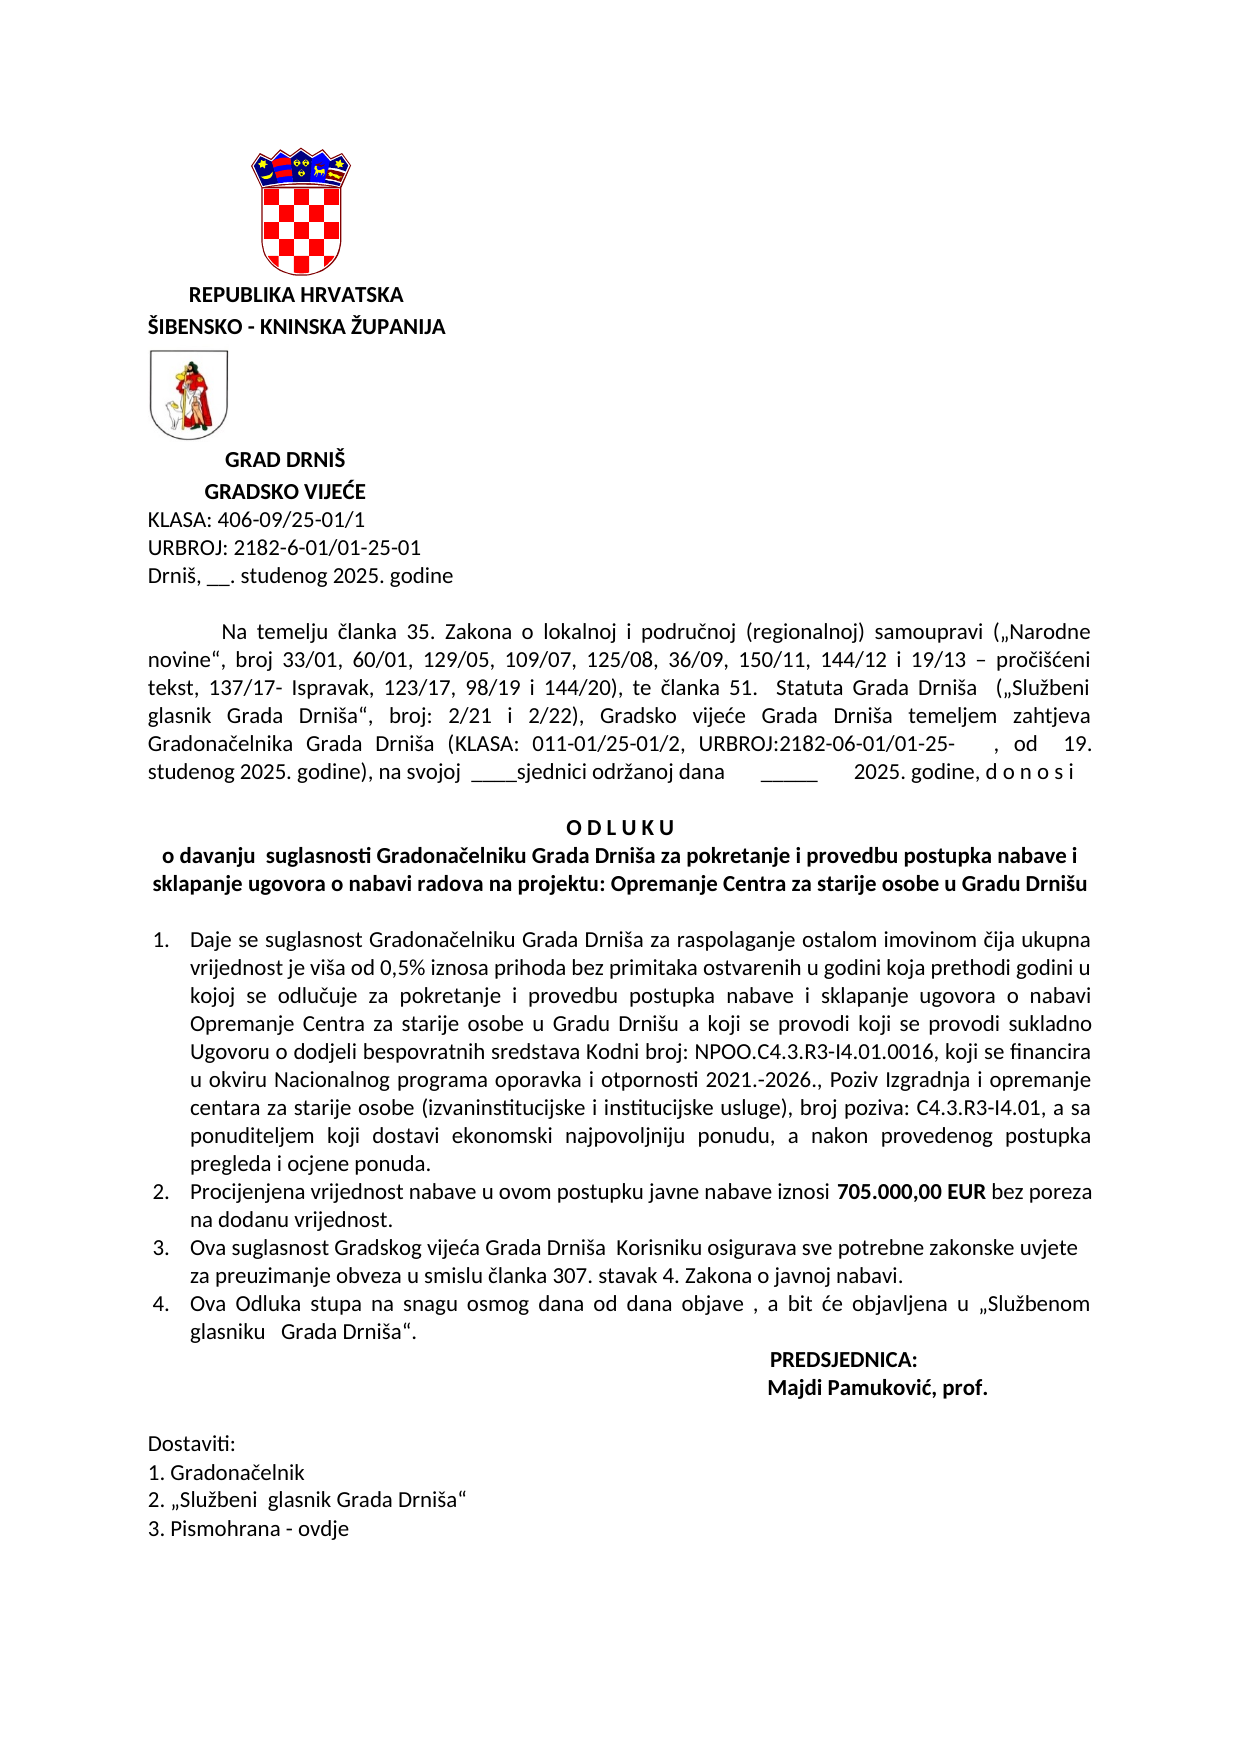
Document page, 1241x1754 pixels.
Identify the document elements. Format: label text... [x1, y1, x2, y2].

text ŠIBENSKO - KNINSKA ŽUPANIJA [148, 312, 1093, 340]
text o davanju suglasnosti Gradonačelniku Grada Drniša za pokretanje i provedbu postupka nabave i sklapanje ugovora o nabavi radova na projektu: Opremanje Centra za starije osobe u Gradu Drnišu [148, 841, 1093, 897]
list Ova Odluka stupa na snagu osmog dana od dana objave , a bit će objavljena u „Službenom glasniku Grada Drniša“. [152, 1289, 1093, 1346]
text Majdi Pamuković, prof. [221, 1373, 1093, 1402]
list Ova suglasnost Gradskog vijeća Grada Drniša Korisniku osigurava sve potrebne zakonske uvjete za preuzimanje obveza u smislu članka 307. stavak 4. Zakona o javnoj nabavi. [152, 1233, 1093, 1289]
list Daje se suglasnost Gradonačelniku Grada Drniša za raspolaganje ostalom imovinom čija ukupna vrijednost je viša od 0,5% iznosa prihoda bez primitaka ostvarenih u godini koja prethodi godini u kojoj se odlučuje za pokretanje i provedbu postupka nabave i sklapanje ugovora o nabavi Opremanje Centra za starije osobe u Gradu Drnišu a koji se provodi koji se provodi sukladno Ugovoru o dodjeli bespovratnih sredstava Kodni broj: NPOO.C4.3.R3-I4.01.0016, koji se financira u okviru Nacionalnog programa oporavka i otpornosti 2021.-2026., Poziv Izgradnja i opremanje centara za starije osobe (izvaninstitucijske i institucijske usluge), broj poziva: C4.3.R3-I4.01, a sa ponuditeljem koji dostavi ekonomski najpovoljniju ponudu, a nakon provedenog postupka pregleda i ocjene ponuda. [152, 925, 1093, 1177]
text KLASA: 406-09/25-01/1 [148, 505, 1093, 533]
text Drniš, __. studenog 2025. godine [148, 561, 1093, 589]
list Procijenjena vrijednost nabave u ovom postupku javne nabave iznosi 705.000,00 EUR bez poreza na dodanu vrijednost. [152, 1177, 1093, 1233]
picture [147, 344, 229, 442]
text O D L U K U [148, 813, 1093, 841]
text 3. Pismohrana - ovdje [148, 1514, 1093, 1542]
text Dostaviti: [148, 1429, 1093, 1458]
text Na temelju članka 35. Zakona o lokalnoj i područnoj (regionalnoj) samoupravi („Narodne novine“, broj 33/01, 60/01, 129/05, 109/07, 125/08, 36/09, 150/11, 144/12 i 19/13 – pročišćeni tekst, 137/17- Ispravak, 123/17, 98/19 i 144/20), te članka 51. Statuta Grada Drniša („Službeni glasnik Grada Drniša“, broj: 2/21 i 2/22), Gradsko vijeće Grada Drniša temeljem zahtjeva Gradonačelnika Grada Drniša (KLASA: 011-01/25-01/2, URBROJ:2182-06-01/01-25- , od 19. studenog 2025. godine), na svojoj ____sjednici održanoj dana _____ 2025. godine, d o n o s i [148, 617, 1093, 785]
text GRAD DRNIŠ [148, 445, 1093, 473]
text URBROJ: 2182-6-01/01-25-01 [148, 533, 1093, 561]
text PREDSJEDNICA: [221, 1346, 1093, 1373]
text 1. Gradonačelnik [148, 1458, 1093, 1486]
text REPUBLIKA HRVATSKA [148, 280, 1093, 308]
text GRADSKO VIJEĆE [148, 477, 1093, 505]
text 2. „Službeni glasnik Grada Drniša“ [148, 1486, 1093, 1514]
